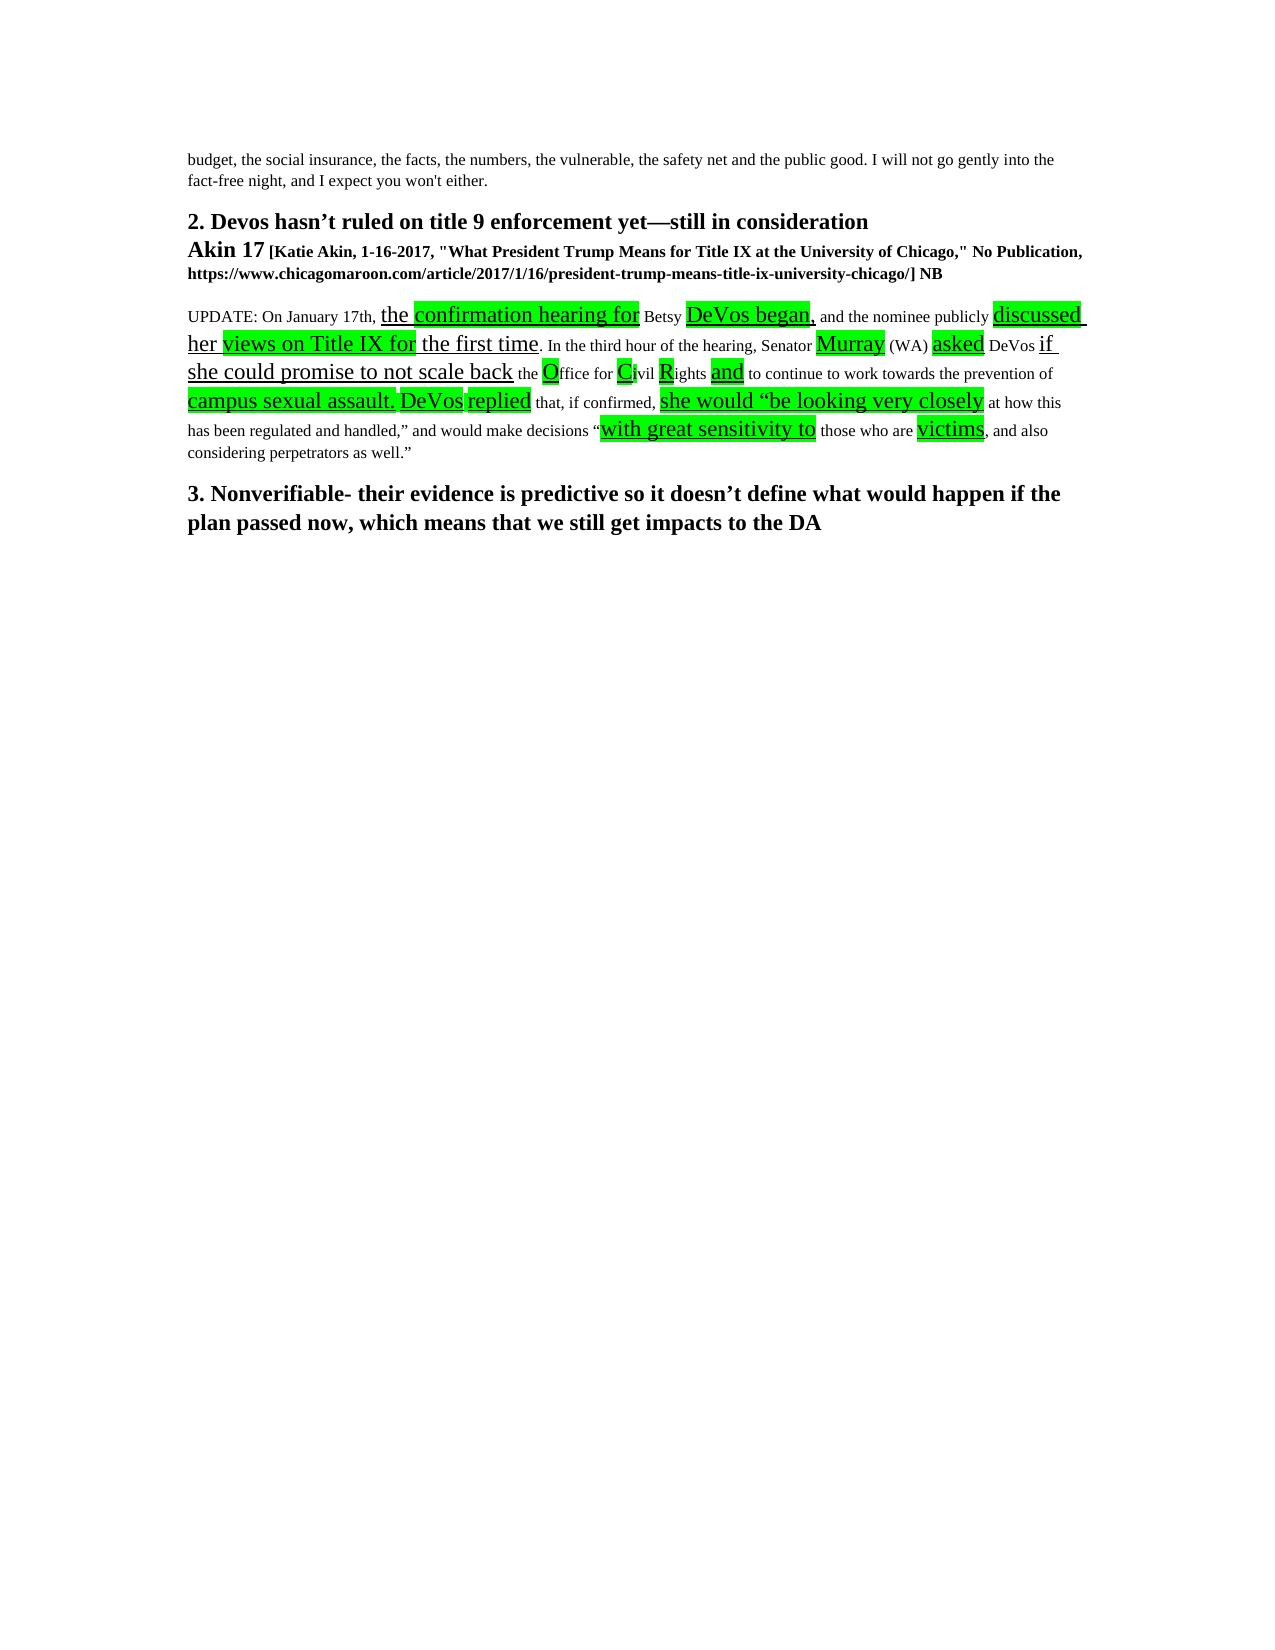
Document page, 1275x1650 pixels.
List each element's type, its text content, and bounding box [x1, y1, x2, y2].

text UPDATE: On January 17th, the confirmation hearing for Betsy DeVos began, and the nominee publicly discussed her views on Title IX for the first time. In the third hour of the hearing, Senator Murray (WA) asked DeVos if she could promise to not scale back the Office for Civil Rights and to continue to work towards the prevention of campus sexual assault. DeVos replied that, if confirmed, she would “be looking very closely at how this has been regulated and handled,” and would make decisions “with great sensitivity to those who are victims, and also considering perpetrators as well.” [187, 301, 1087, 462]
subtitle 2. Devos hasn’t ruled on title 9 enforcement yet—still in consideration [187, 208, 1087, 234]
subtitle 3. Nonverifiable- their evidence is predictive so it doesn’t define what would happen if the plan passed now, which means that we still get impacts to the DA [187, 480, 1087, 535]
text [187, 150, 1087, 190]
text Akin 17 [Katie Akin, 1-16-2017, "What President Trump Means for Title IX at the University of Chicago," No Publication, https://www.chicagomaroon.com/article/2017/1/16/president-trump-means-title-ix-university-chicago/] NB [187, 236, 1087, 283]
